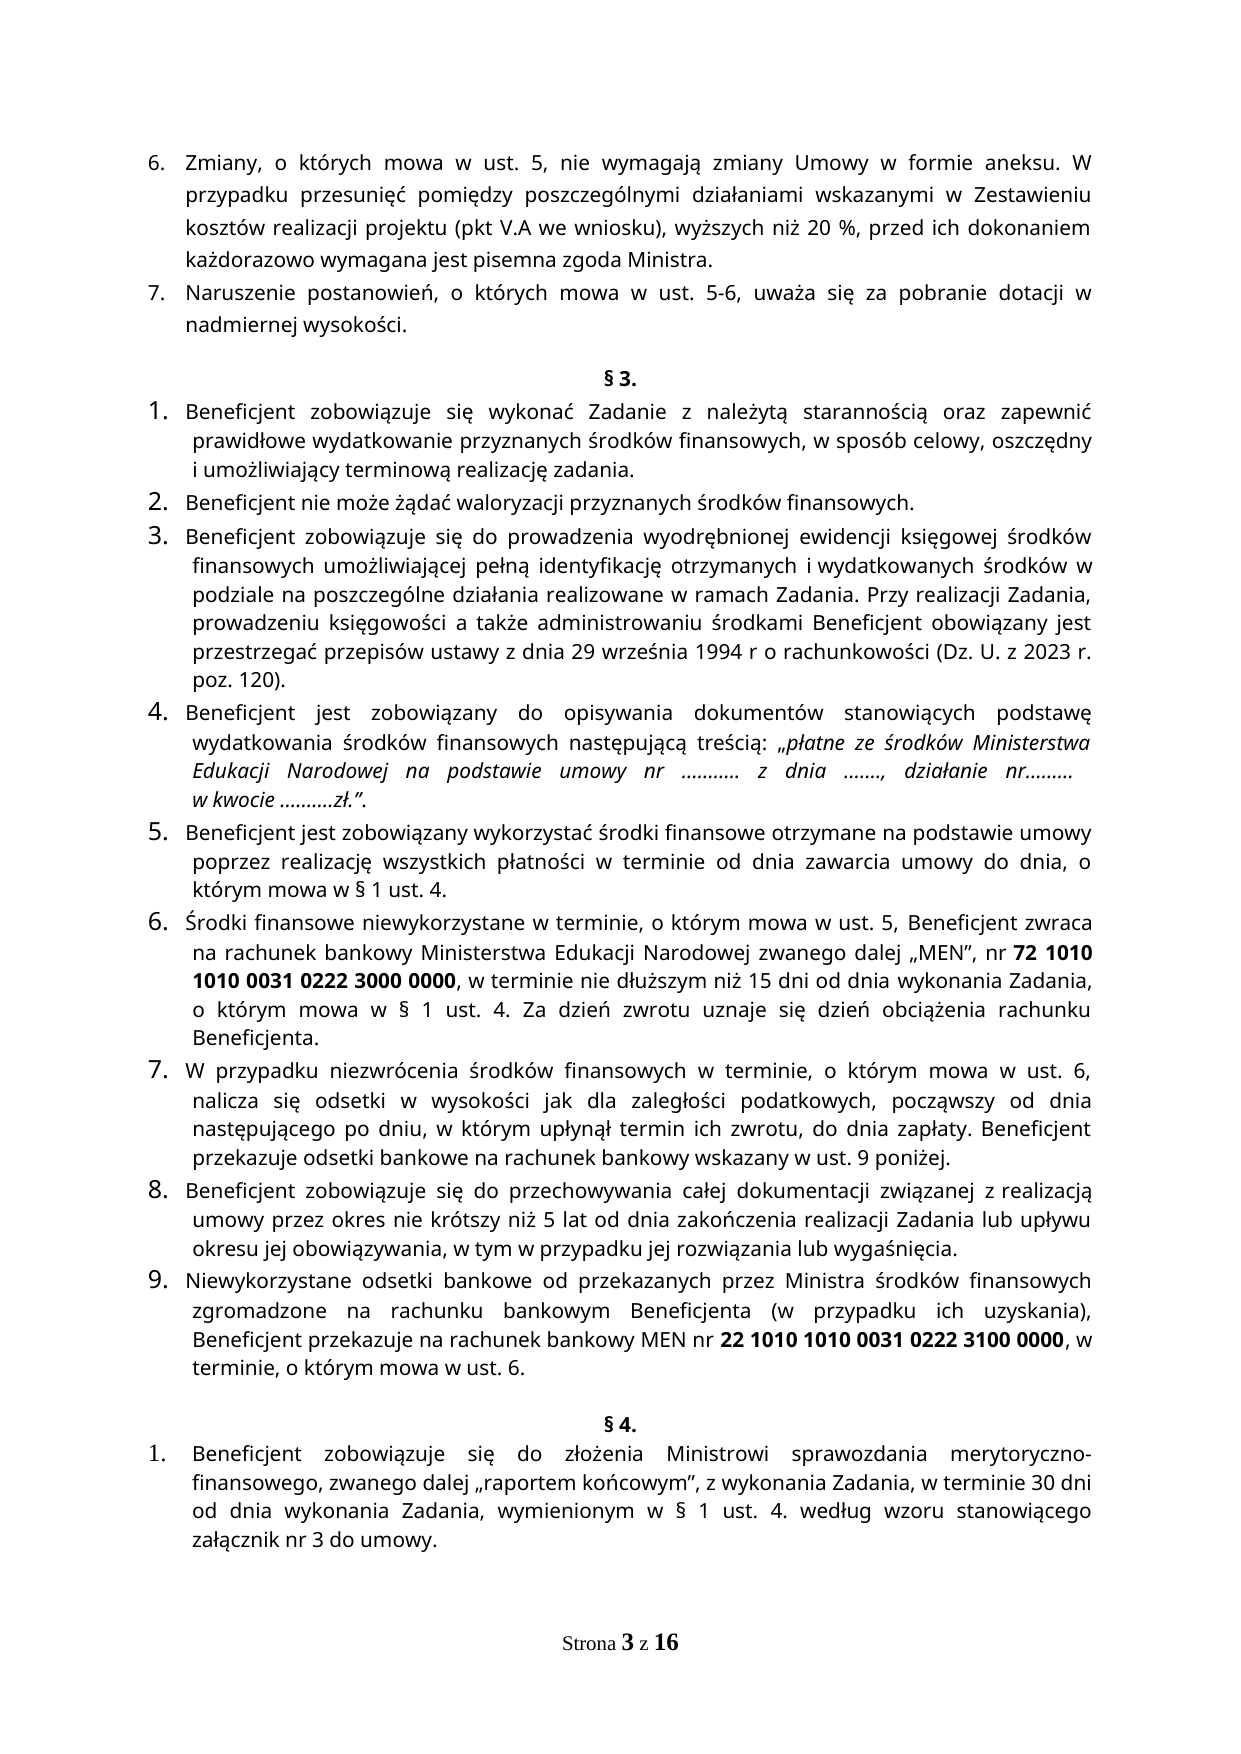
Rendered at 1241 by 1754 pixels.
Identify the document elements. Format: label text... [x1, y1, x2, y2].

list W przypadku niezwrócenia środków finansowych w terminie, o którym mowa w ust. 6, nalicza się odsetki w wysokości jak dla zaległości podatkowych, począwszy od dnia następującego po dniu, w którym upłynął termin ich zwrotu, do dnia zapłaty. Beneficjent przekazuje odsetki bankowe na rachunek bankowy wskazany w ust. 9 poniżej. [148, 1052, 1093, 1171]
list Beneficjent zobowiązuje się do prowadzenia wyodrębnionej ewidencji księgowej środków finansowych umożliwiającej pełną identyfikację otrzymanych i wydatkowanych środków w podziale na poszczególne działania realizowane w ramach Zadania. Przy realizacji Zadania, prowadzeniu księgowości a także administrowaniu środkami Beneficjent obowiązany jest przestrzegać przepisów ustawy z dnia 29 września 1994 r o rachunkowości (Dz. U. z 2023 r. poz. 120). [148, 517, 1093, 694]
list Zmiany, o których mowa w ust. 5, nie wymagają zmiany Umowy w formie aneksu. W przypadku przesunięć pomiędzy poszczególnymi działaniami wskazanymi w Zestawieniu kosztów realizacji projektu (pkt V.A we wniosku), wyższych niż 20 %, przed ich dokonaniem każdorazowo wymagana jest pisemna zgoda Ministra. [148, 148, 1093, 274]
list Niewykorzystane odsetki bankowe od przekazanych przez Ministra środków finansowych zgromadzone na rachunku bankowym Beneficjenta (w przypadku ich uzyskania), Beneficjent przekazuje na rachunek bankowy MEN nr 22 1010 1010 0031 0222 3100 0000, w terminie, o którym mowa w ust. 6. [148, 1262, 1093, 1382]
list Beneficjent jest zobowiązany wykorzystać środki finansowe otrzymane na podstawie umowy poprzez realizację wszystkich płatności w terminie od dnia zawarcia umowy do dnia, o którym mowa w § 1 ust. 4. [148, 813, 1093, 904]
text § 3. [148, 364, 1093, 392]
list Naruszenie postanowień, o których mowa w ust. 5-6, uważa się za pobranie dotacji w nadmiernej wysokości. [148, 278, 1093, 339]
list Beneficjent zobowiązuje się wykonać Zadanie z należytą starannością oraz zapewnić prawidłowe wydatkowanie przyznanych środków finansowych, w sposób celowy, oszczędny i umożliwiający terminową realizację zadania. [148, 392, 1093, 483]
list § 4. [148, 1410, 1093, 1438]
list Beneficjent nie może żądać waloryzacji przyznanych środków finansowych. [148, 483, 1093, 517]
list Beneficjent zobowiązuje się do złożenia Ministrowi sprawozdania merytoryczno-finansowego, zwanego dalej „raportem końcowym”, z wykonania Zadania, w terminie 30 dni od dnia wykonania Zadania, wymienionym w § 1 ust. 4. według wzoru stanowiącego załącznik nr 3 do umowy. [148, 1438, 1093, 1553]
list Środki finansowe niewykorzystane w terminie, o którym mowa w ust. 5, Beneficjent zwraca na rachunek bankowy Ministerstwa Edukacji Narodowej zwanego dalej „MEN”, nr 72 1010 1010 0031 0222 3000 0000, w terminie nie dłuższym niż 15 dni od dnia wykonania Zadania, o którym mowa w § 1 ust. 4. Za dzień zwrotu uznaje się dzień obciążenia rachunku Beneficjenta. [148, 904, 1093, 1052]
list Beneficjent zobowiązuje się do przechowywania całej dokumentacji związanej z realizacją umowy przez okres nie krótszy niż 5 lat od dnia zakończenia realizacji Zadania lub upływu okresu jej obowiązywania, w tym w przypadku jej rozwiązania lub wygaśnięcia. [148, 1171, 1093, 1262]
list Beneficjent jest zobowiązany do opisywania dokumentów stanowiących podstawę wydatkowania środków finansowych następującą treścią: „płatne ze środków Ministerstwa Edukacji Narodowej na podstawie umowy nr ……….. z dnia ……., działanie nr……… w kwocie ……….zł.”. [148, 694, 1093, 813]
